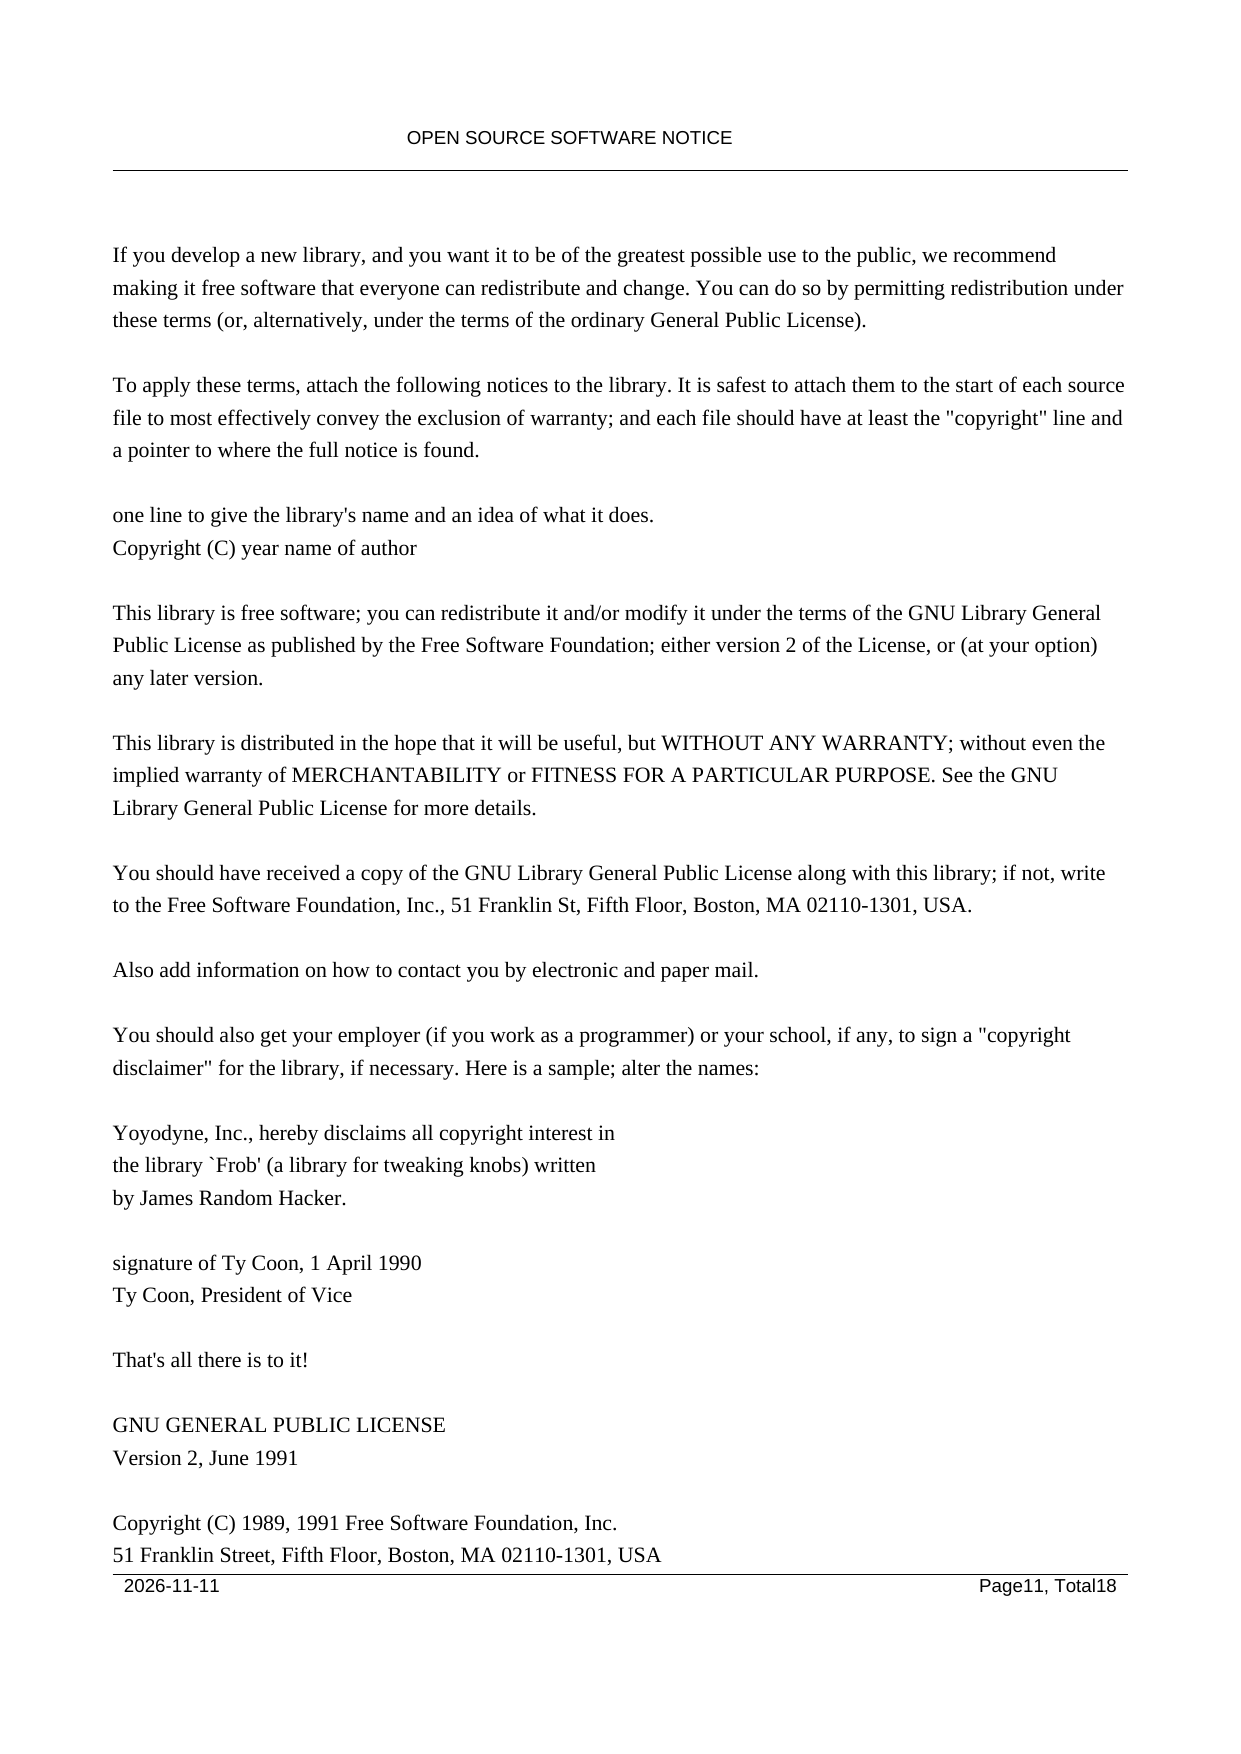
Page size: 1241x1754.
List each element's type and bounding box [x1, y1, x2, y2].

text [112, 206, 1128, 1571]
